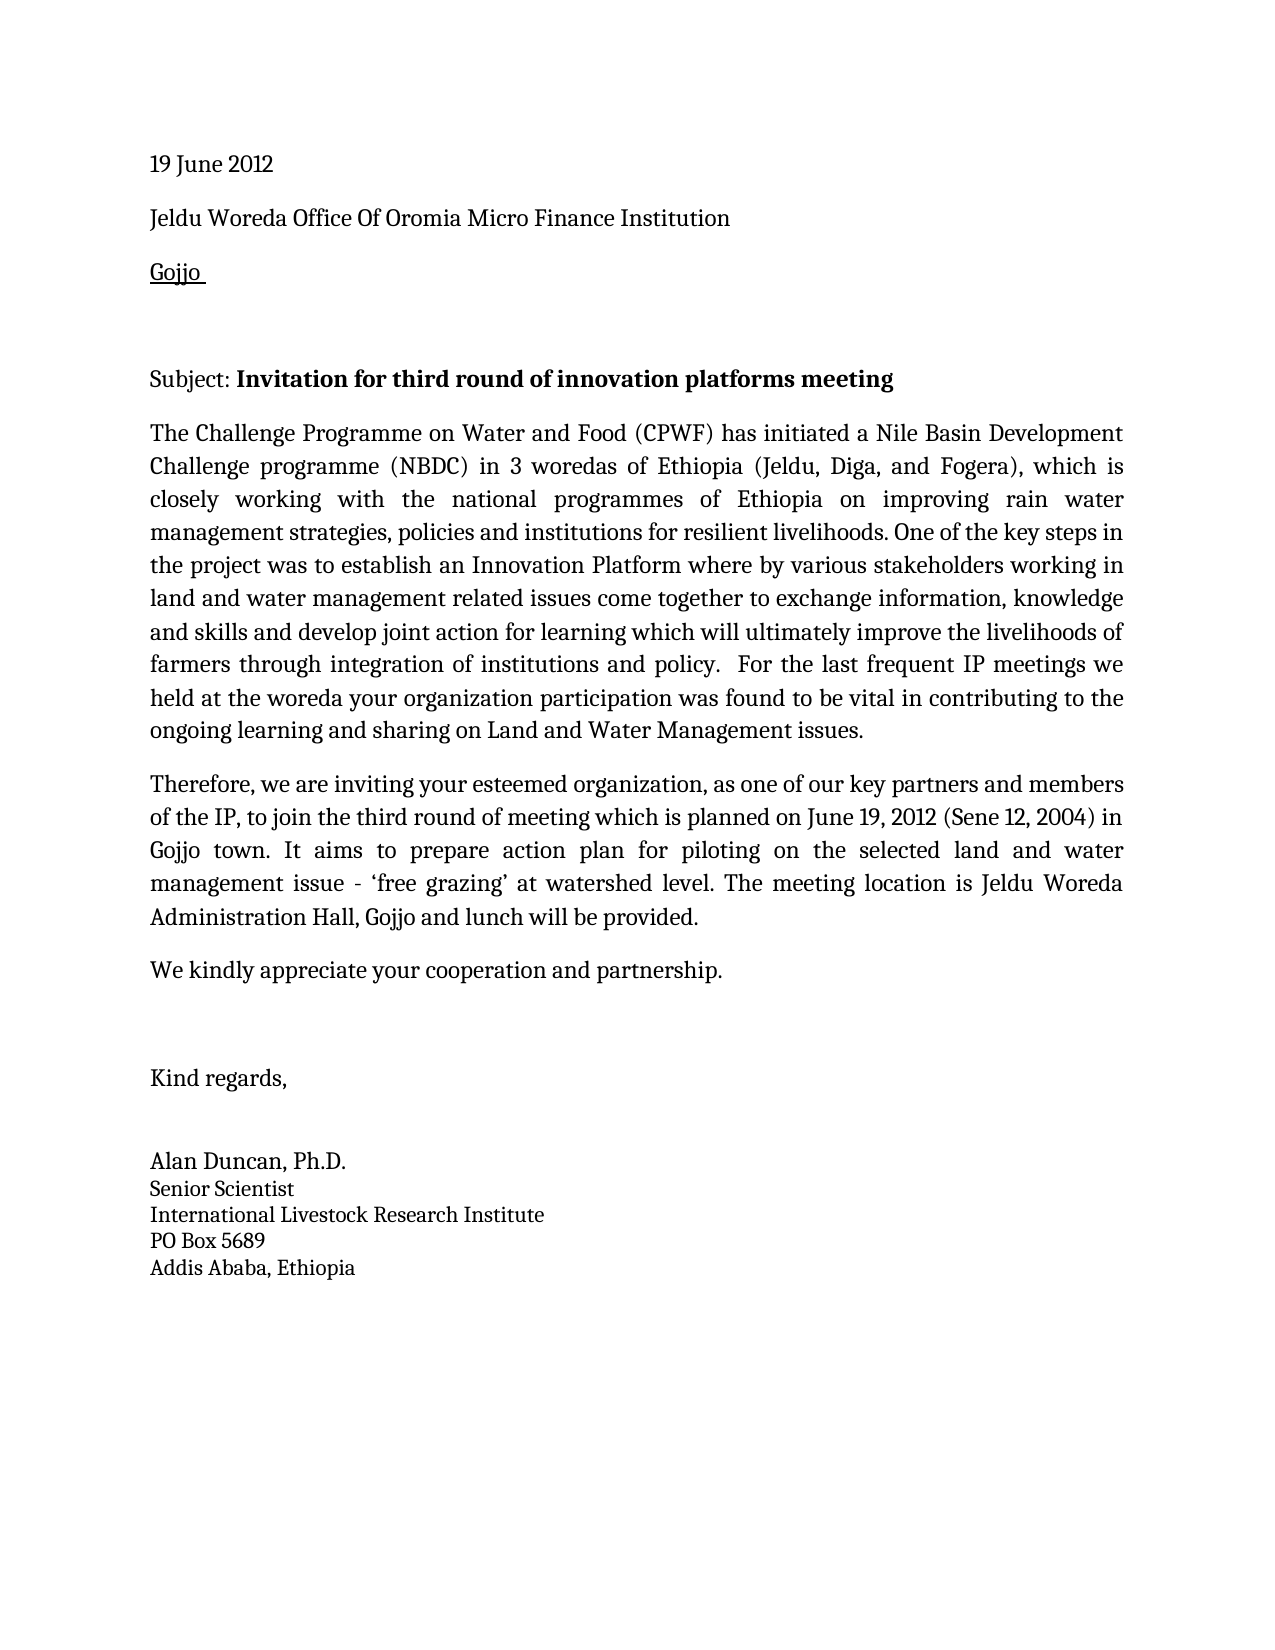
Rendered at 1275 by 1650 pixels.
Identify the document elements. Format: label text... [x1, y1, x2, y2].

text We kindly appreciate your cooperation and partnership. [150, 956, 1125, 985]
text Gojjo [150, 258, 1125, 286]
text Subject: Invitation for third round of innovation platforms meeting [150, 365, 1125, 394]
text The Challenge Programme on Water and Food (CPWF) has initiated a Nile Basin Development Challenge programme (NBDC) in 3 woredas of Ethiopia (Jeldu, Diga, and Fogera), which is closely working with the national programmes of Ethiopia on improving rain water management strategies, policies and institutions for resilient livelihoods. One of the key steps in the project was to establish an Innovation Platform where by various stakeholders working in land and water management related issues come together to exchange information, knowledge and skills and develop joint action for learning which will ultimately improve the livelihoods of farmers through integration of institutions and policy. For the last frequent IP meetings we held at the woreda your organization participation was found to be vital in contributing to the ongoing learning and sharing on Land and Water Management issues. [150, 419, 1125, 745]
text Alan Duncan, Ph.D. [150, 1147, 1125, 1175]
text Kind regards, [150, 1064, 1125, 1093]
text International Livestock Research Institute [150, 1202, 1125, 1228]
text 19 June 2012 [150, 150, 1125, 179]
text Therefore, we are inviting your esteemed organization, as one of our key partners and members of the IP, to join the third round of meeting which is planned on June 19, 2012 (Sene 12, 2004) in Gojjo town. It aims to prepare action plan for piloting on the selected land and water management issue - ‘free grazing’ at watershed level. The meeting location is Jeldu Woreda Administration Hall, Gojjo and lunch will be provided. [150, 770, 1125, 931]
text Jeldu Woreda Office Of Oromia Micro Finance Institution [150, 204, 1125, 233]
text Senior Scientist [150, 1175, 1125, 1202]
